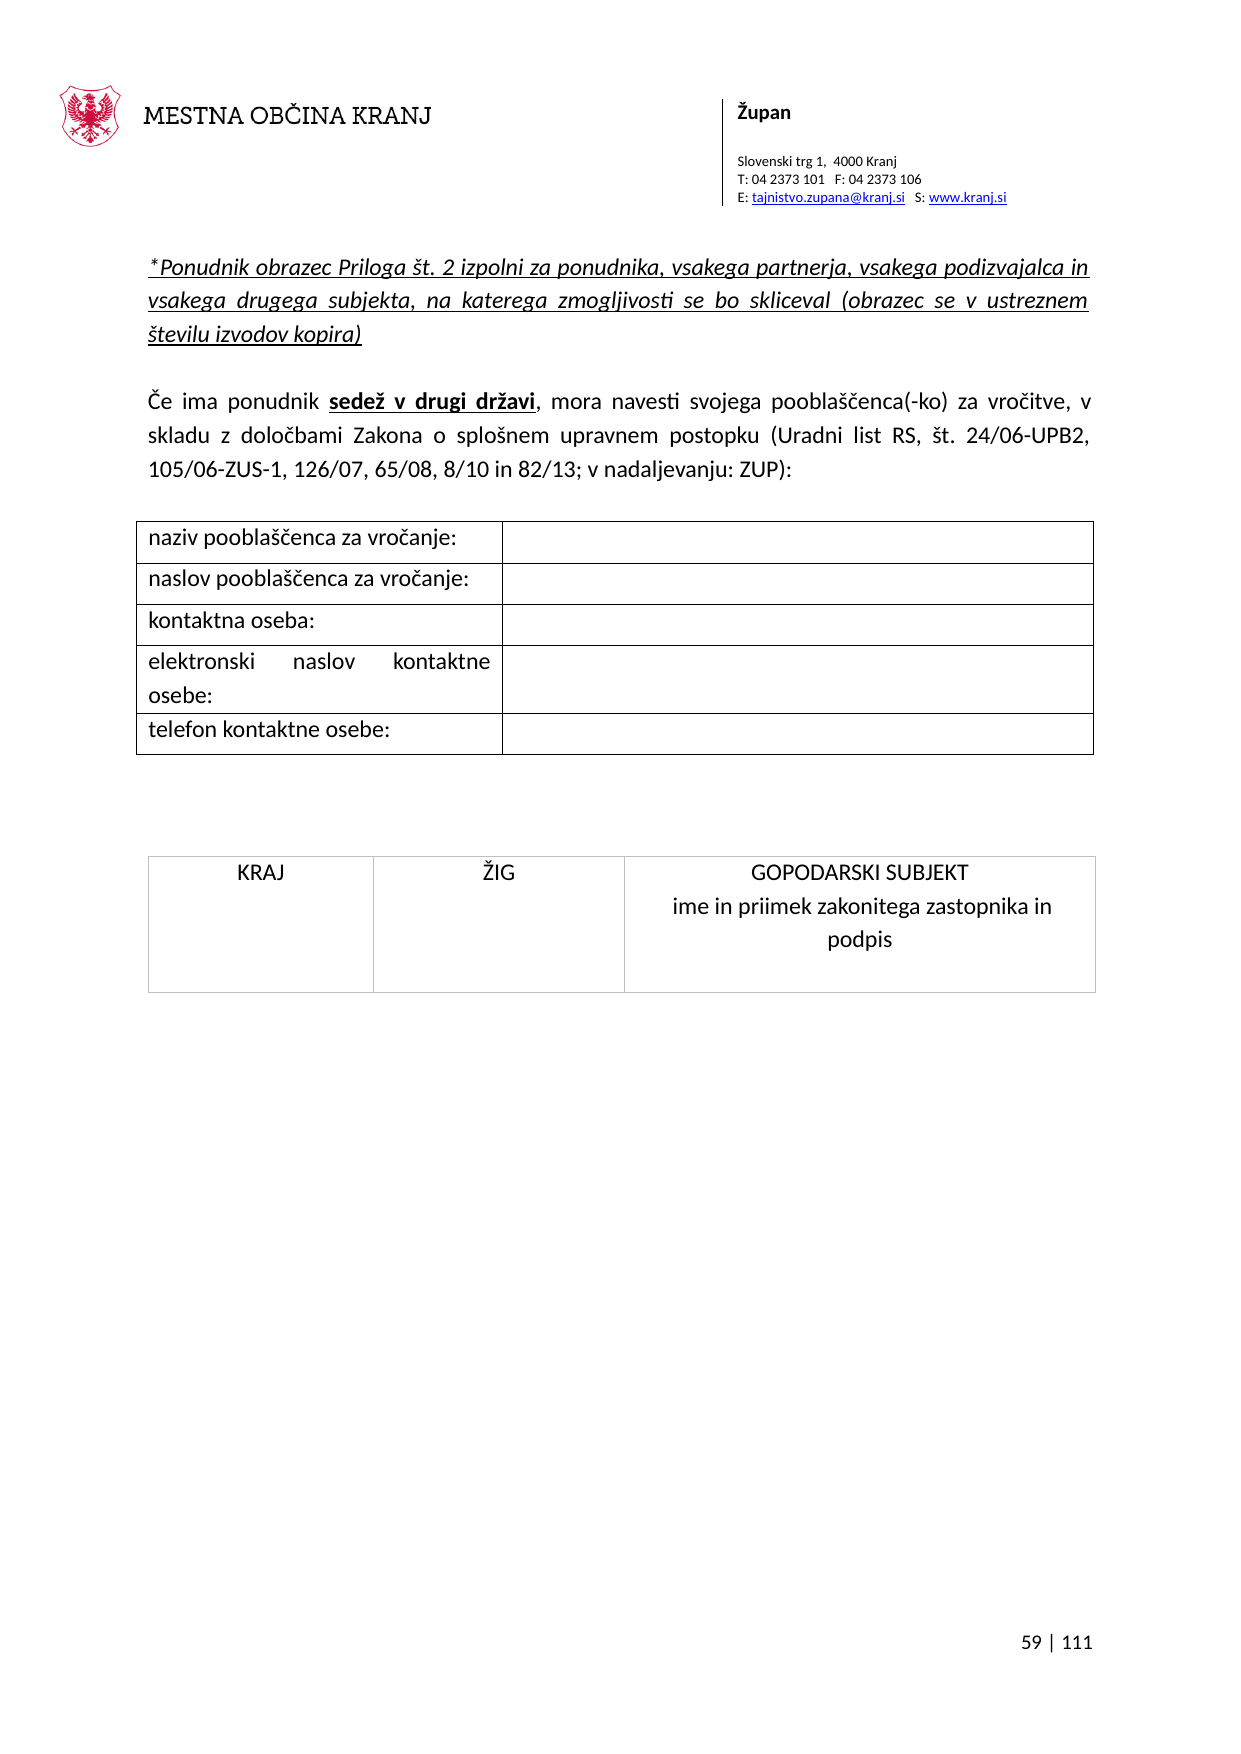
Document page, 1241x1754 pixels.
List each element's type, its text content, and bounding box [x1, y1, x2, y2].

table_cell telefon kontaktne osebe: [137, 714, 502, 754]
text Če ima ponudnik sedež v drugi državi, mora navesti svojega pooblaščenca(-ko) za vročitve, v skladu z določbami Zakona o splošnem upravnem postopku (Uradni list RS, št. 24/06-UPB2, 105/06-ZUS-1, 126/07, 65/08, 8/10 in 82/13; v nadaljevanju: ZUP): [148, 386, 1092, 483]
table_cell [503, 564, 1093, 604]
table_cell [503, 646, 1093, 713]
table_cell [503, 714, 1093, 754]
table_header naziv pooblaščenca za vročanje: [137, 522, 502, 562]
table_header GOPODARSKI SUBJEKT ime in priimek zakonitega zastopnika in podpis [625, 857, 1095, 992]
table_header KRAJ [149, 857, 373, 992]
table_cell elektronski naslov kontaktne osebe: [137, 646, 502, 713]
table_cell kontaktna oseba: [137, 605, 502, 645]
text *Ponudnik obrazec Priloga št. 2 izpolni za ponudnika, vsakega partnerja, vsakega podizvajalca in vsakega drugega subjekta, na katerega zmogljivosti se bo skliceval (obrazec se v ustreznem številu izvodov kopira) [148, 252, 1092, 348]
table_header ŽIG [374, 857, 624, 992]
table_cell naslov pooblaščenca za vročanje: [137, 564, 502, 604]
table_header [503, 522, 1093, 562]
table_cell [503, 605, 1093, 645]
